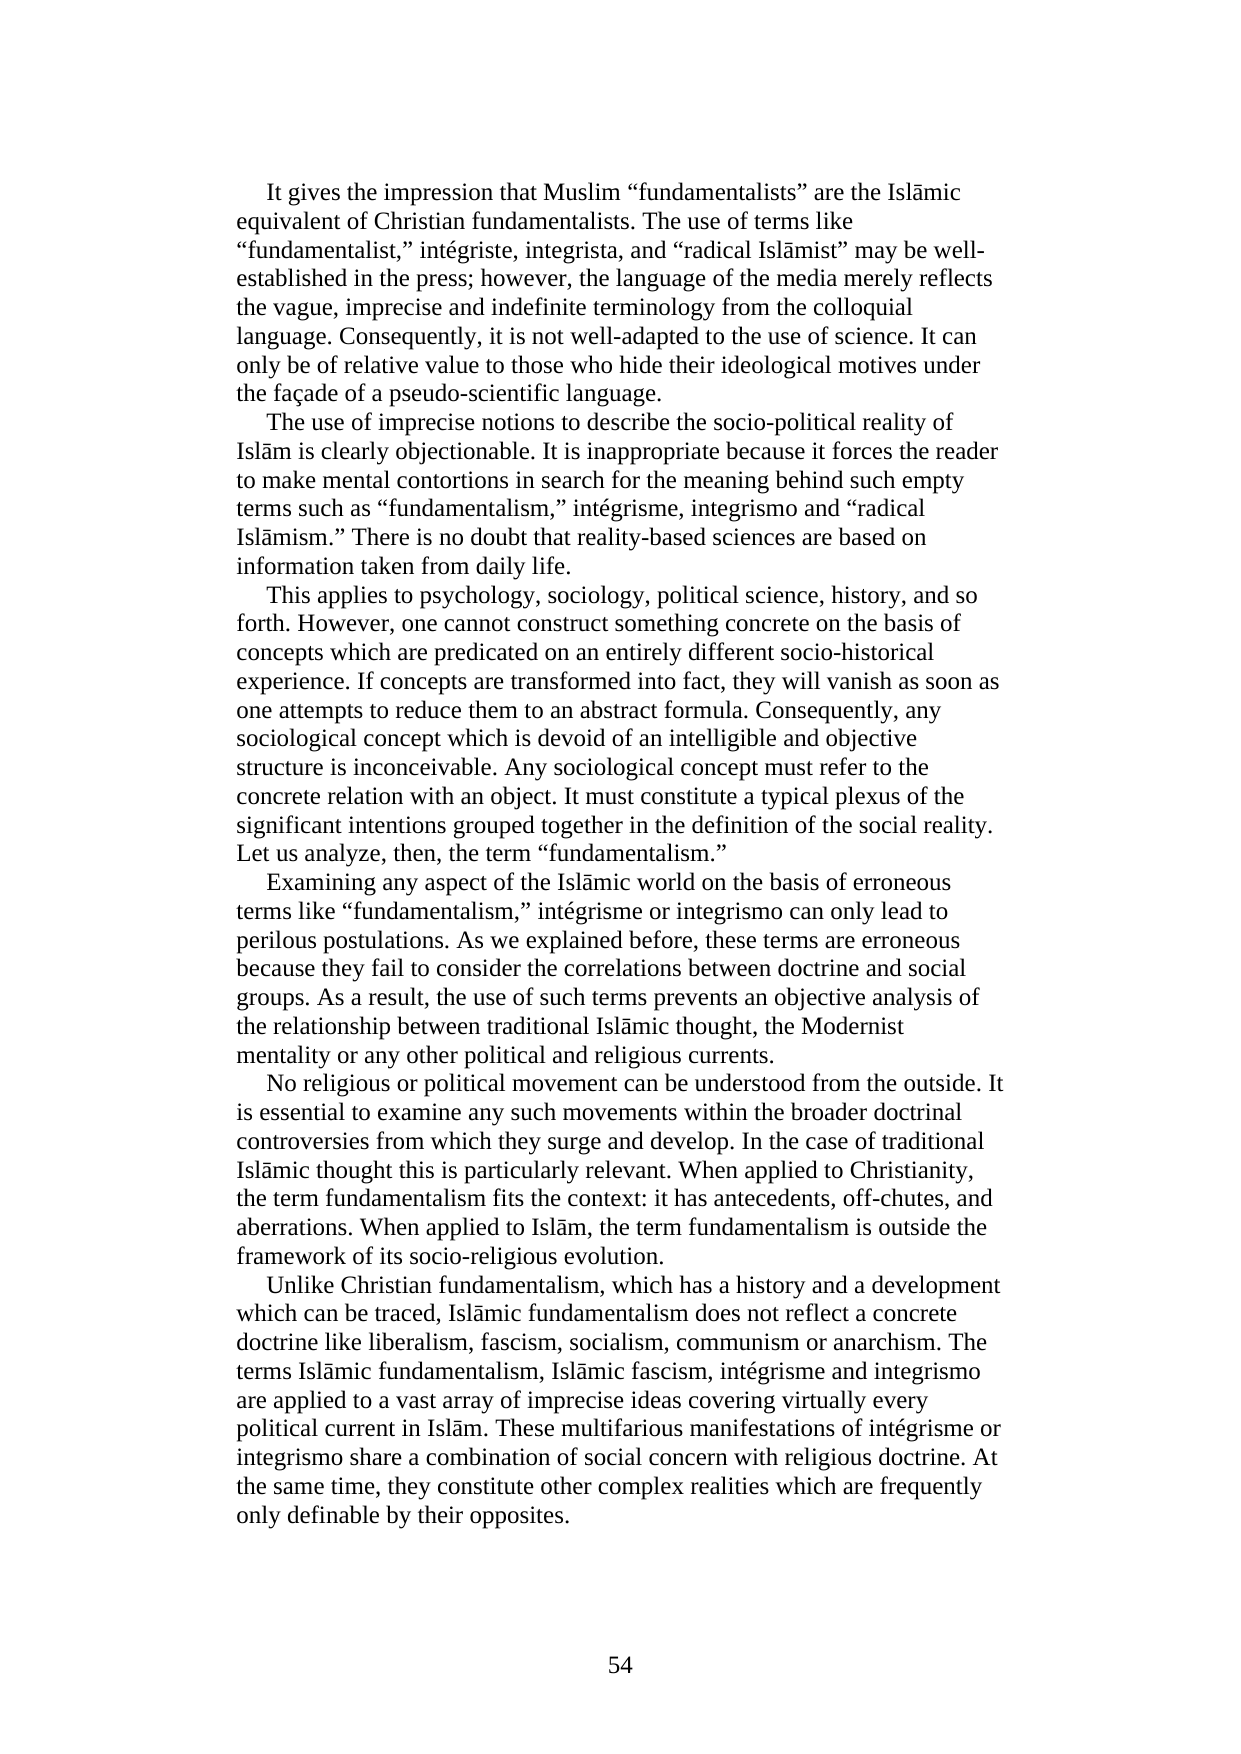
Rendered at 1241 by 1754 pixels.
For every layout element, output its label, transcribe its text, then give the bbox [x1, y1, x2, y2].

text It gives the impression that Muslim “fundamentalists” are the Islāmic equivalent of Christian fundamentalists. The use of terms like “fundamentalist,” intégriste, integrista, and “radical Islāmist” may be well-established in the press; however, the language of the media merely reflects the vague, imprecise and indefinite terminology from the colloquial language. Consequently, it is not well-adapted to the use of science. It can only be of relative value to those who hide their ideological motives under the façade of a pseudo-scientific language. [236, 177, 1004, 407]
text No religious or political movement can be understood from the outside. It is essential to examine any such movements within the broader doctrinal controversies from which they surge and develop. In the case of traditional Islāmic thought this is particularly relevant. When applied to Christianity, the term fundamentalism fits the context: it has antecedents, off-chutes, and aberrations. When applied to Islām, the term fundamentalism is outside the framework of its socio-religious evolution. [236, 1068, 1004, 1270]
text Unlike Christian fundamentalism, which has a history and a development which can be traced, Islāmic fundamentalism does not reflect a concrete doctrine like liberalism, fascism, socialism, communism or anarchism. The terms Islāmic fundamentalism, Islāmic fascism, intégrisme and integrismo are applied to a vast array of imprecise ideas covering virtually every political current in Islām. These multifarious manifestations of intégrisme or integrismo share a combination of social concern with religious doctrine. At the same time, they constitute other complex realities which are frequently only definable by their opposites. [236, 1270, 1004, 1528]
text This applies to psychology, sociology, political science, history, and so forth. However, one cannot construct something concrete on the basis of concepts which are predicated on an entirely different socio-historical experience. If concepts are transformed into fact, they will vanish as soon as one attempts to reduce them to an abstract formula. Consequently, any sociological concept which is devoid of an intelligible and objective structure is inconceivable. Any sociological concept must refer to the concrete relation with an object. It must constitute a typical plexus of the significant intentions grouped together in the definition of the social reality. Let us analyze, then, the term “fundamentalism.” [236, 580, 1004, 867]
text Examining any aspect of the Islāmic world on the basis of erroneous terms like “fundamentalism,” intégrisme or integrismo can only lead to perilous postulations. As we explained before, these terms are erroneous because they fail to consider the correlations between doctrine and social groups. As a result, the use of such terms prevents an objective analysis of the relationship between traditional Islāmic thought, the Modernist mentality or any other political and religious currents. [236, 867, 1004, 1068]
text The use of imprecise notions to describe the socio-political reality of Islām is clearly objectionable. It is inappropriate because it forces the reader to make mental contortions in search for the meaning behind such empty terms such as “fundamentalism,” intégrisme, integrismo and “radical Islāmism.” There is no doubt that reality-based sciences are based on information taken from daily life. [236, 407, 1004, 580]
